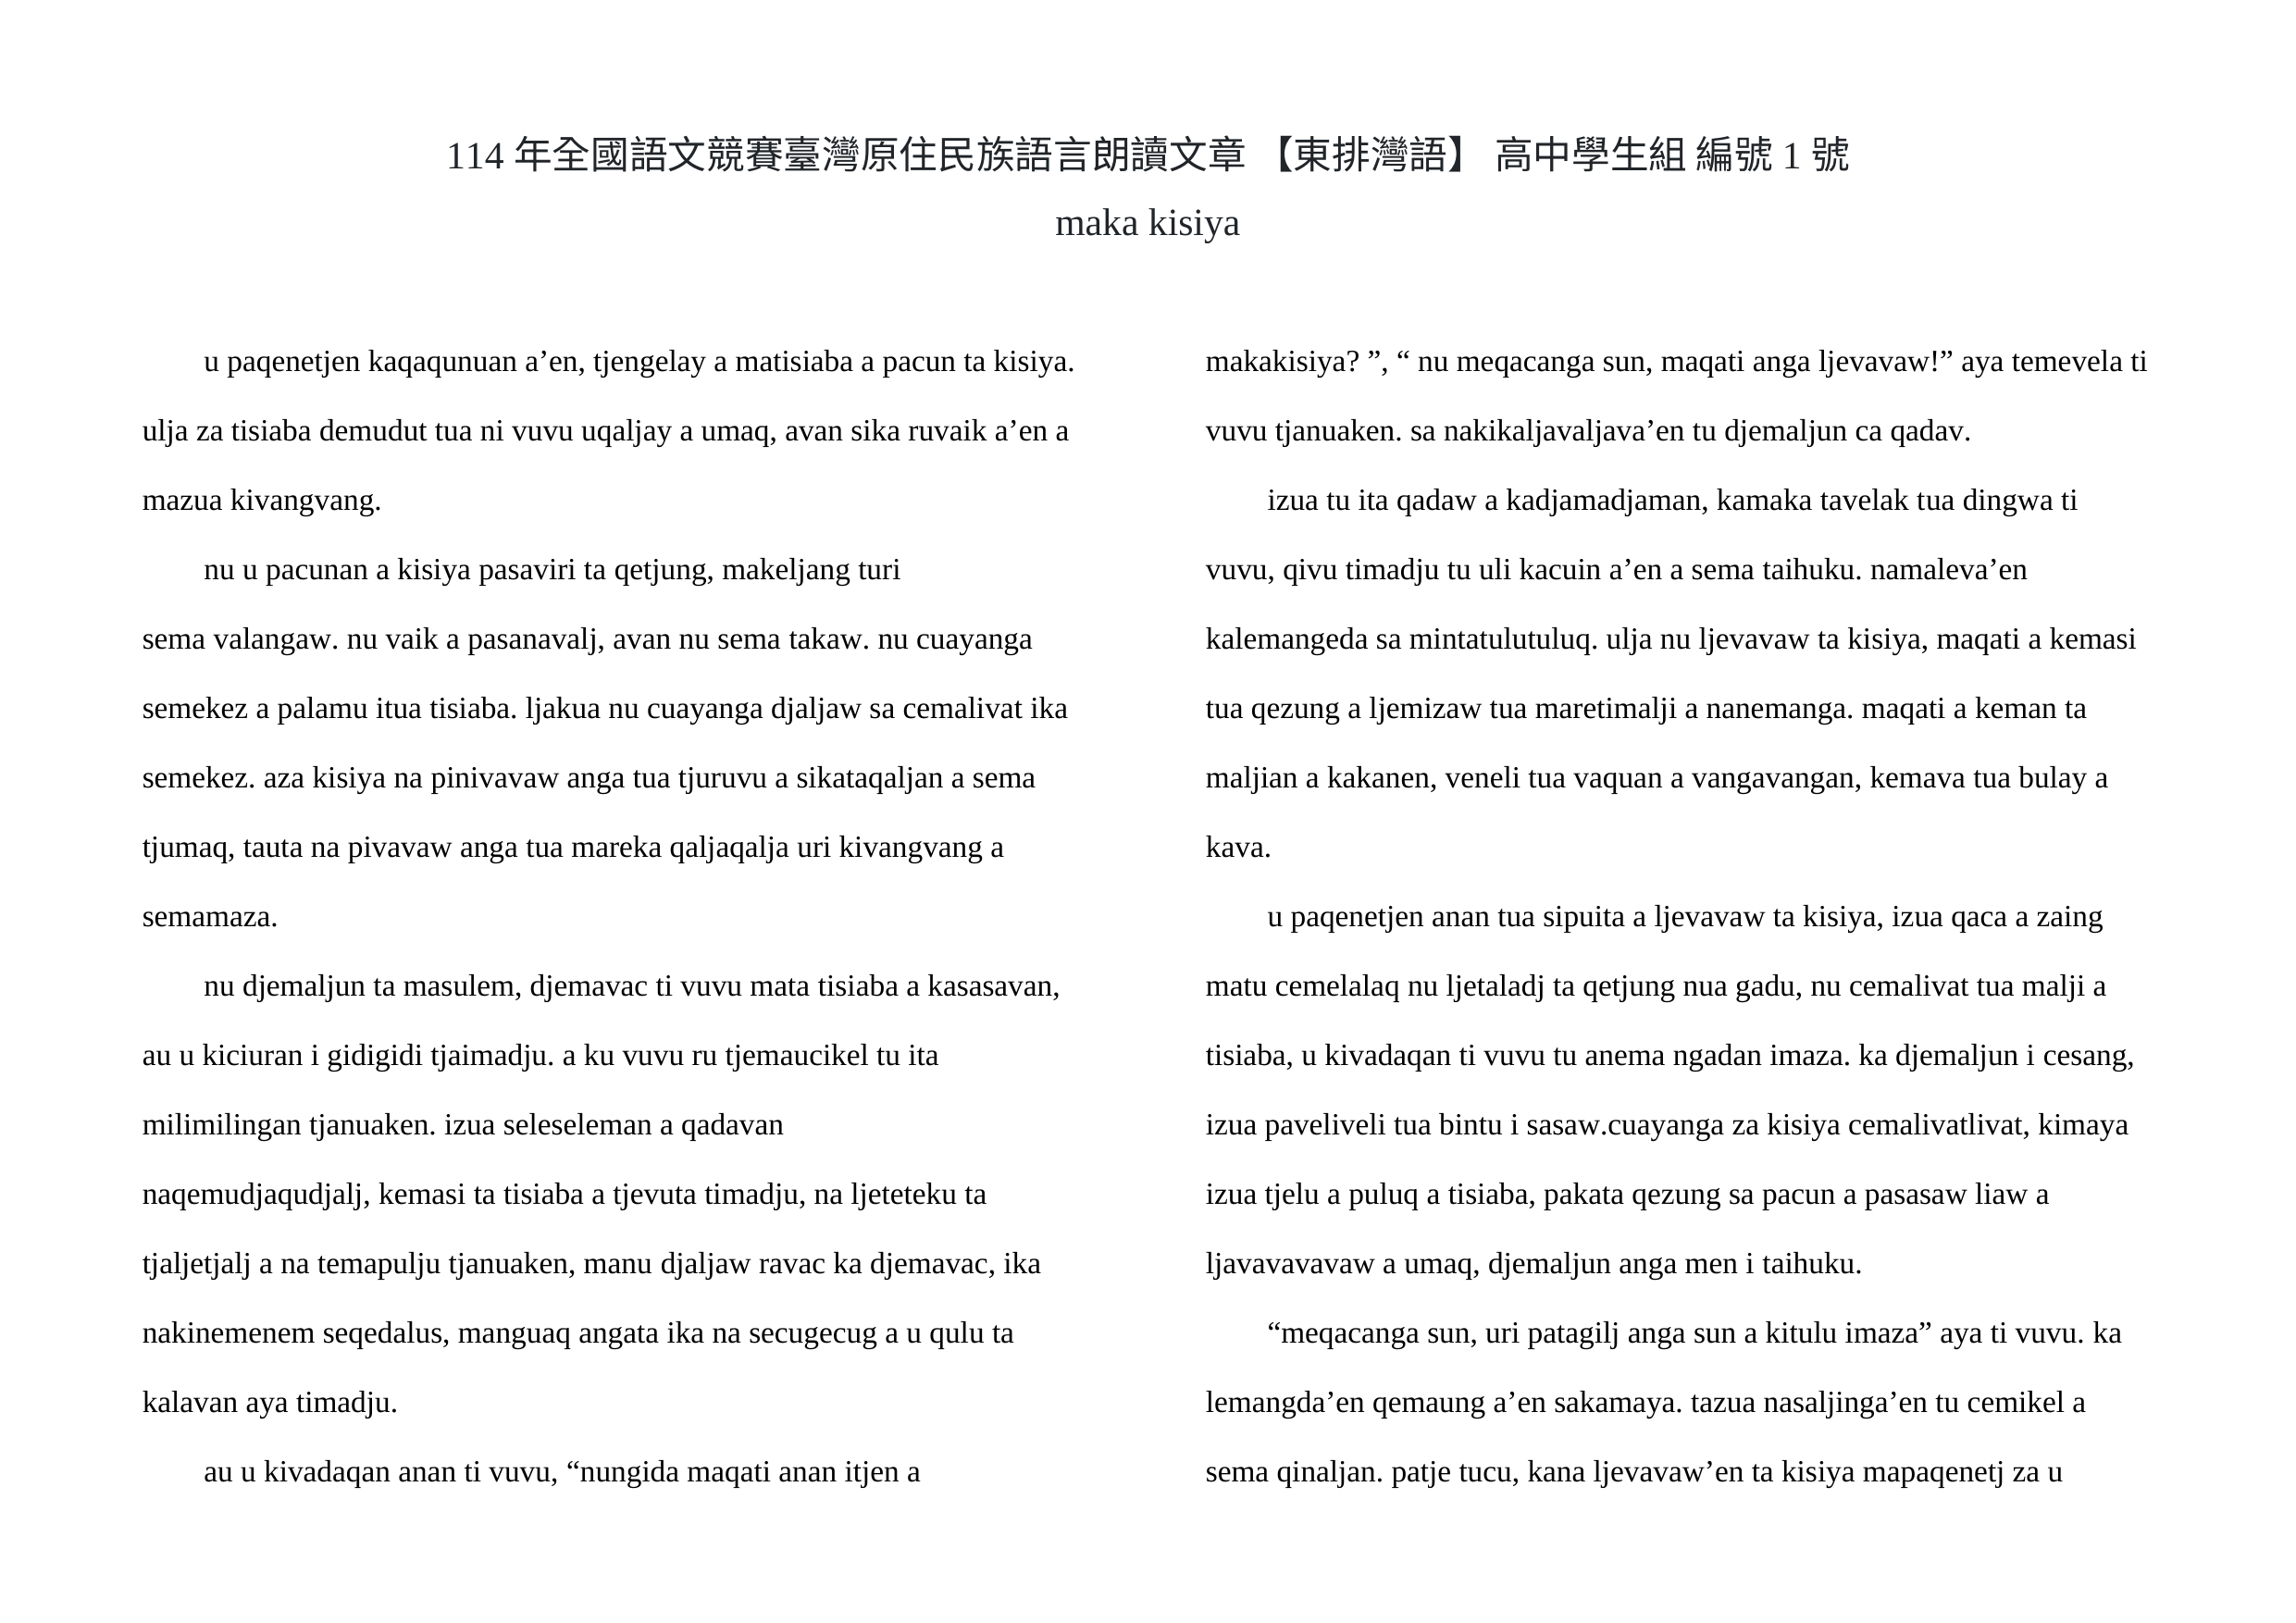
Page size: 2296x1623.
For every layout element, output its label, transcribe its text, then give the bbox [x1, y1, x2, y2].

text nu u pacunan a kisiya pasaviri ta qetjung, makeljang turi sema valangaw. nu vaik a pasanavalj, avan nu sema takaw. nu cuayanga semekez a palamu itua tisiaba. ljakua nu cuayanga djaljaw sa cemalivat ika semekez. aza kisiya na pinivavaw anga tua tjuruvu a sikataqaljan a sema tjumaq, tauta na pivavaw anga tua mareka qaljaqalja uri kivangvang a semamaza. [142, 534, 1090, 950]
text maka kisiya [142, 187, 2153, 256]
text izua tu ita qadaw a kadjamadjaman, kamaka tavelak tua dingwa ti vuvu, qivu timadju tu uli kacuin a’en a sema taihuku. namaleva’en kalemangeda sa mintatulutuluq. ulja nu ljevavaw ta kisiya, maqati a kemasi tua qezung a ljemizaw tua maretimalji a nanemanga. maqati a keman ta maljian a kakanen, veneli tua vaquan a vangavangan, kemava tua bulay a kava. [1206, 465, 2153, 881]
text u paqenetjen anan tua sipuita a ljevavaw ta kisiya, izua qaca a zaing matu cemelalaq nu ljetaladj ta qetjung nua gadu, nu cemalivat tua malji a tisiaba, u kivadaqan ti vuvu tu anema ngadan imaza. ka djemaljun i cesang, izua paveliveli tua bintu i sasaw.cuayanga za kisiya cemalivatlivat, kimaya izua tjelu a puluq a tisiaba, pakata qezung sa pacun a pasasaw liaw a ljavavavavaw a umaq, djemaljun anga men i taihuku. [1206, 881, 2153, 1297]
text au u kivadaqan anan ti vuvu, “nungida maqati anan itjen a makakisiya? ”, “ nu meqacanga sun, maqati anga ljevavaw!” aya temevela ti vuvu tjanuaken. sa nakikaljavaljava’en tu djemaljun ca qadav. [142, 1436, 1090, 1505]
text 114 年全國語文競賽臺灣原住民族語言朗讀文章 【東排灣語】 高中學生組 編號 1 號 [142, 118, 2153, 187]
text nu djemaljun ta masulem, djemavac ti vuvu mata tisiaba a kasasavan, au u kiciuran i gidigidi tjaimadju. a ku vuvu ru tjemaucikel tu ita milimilingan tjanuaken. izua seleseleman a qadavan naqemudjaqudjalj, kemasi ta tisiaba a tjevuta timadju, na ljeteteku ta tjaljetjalj a na temapulju tjanuaken, manu djaljaw ravac ka djemavac, ika nakinemenem seqedalus, manguaq angata ika na secugecug a u qulu ta kalavan aya timadju. [142, 950, 1090, 1436]
text u paqenetjen kaqaqunuan a’en, tjengelay a matisiaba a pacun ta kisiya. ulja za tisiaba demudut tua ni vuvu uqaljay a umaq, avan sika ruvaik a’en a mazua kivangvang. [142, 326, 1090, 534]
text au u kivadaqan anan ti vuvu, “nungida maqati anan itjen a makakisiya? ”, “ nu meqacanga sun, maqati anga ljevavaw!” aya temevela ti vuvu tjanuaken. sa nakikaljavaljava’en tu djemaljun ca qadav. [1206, 326, 2153, 465]
